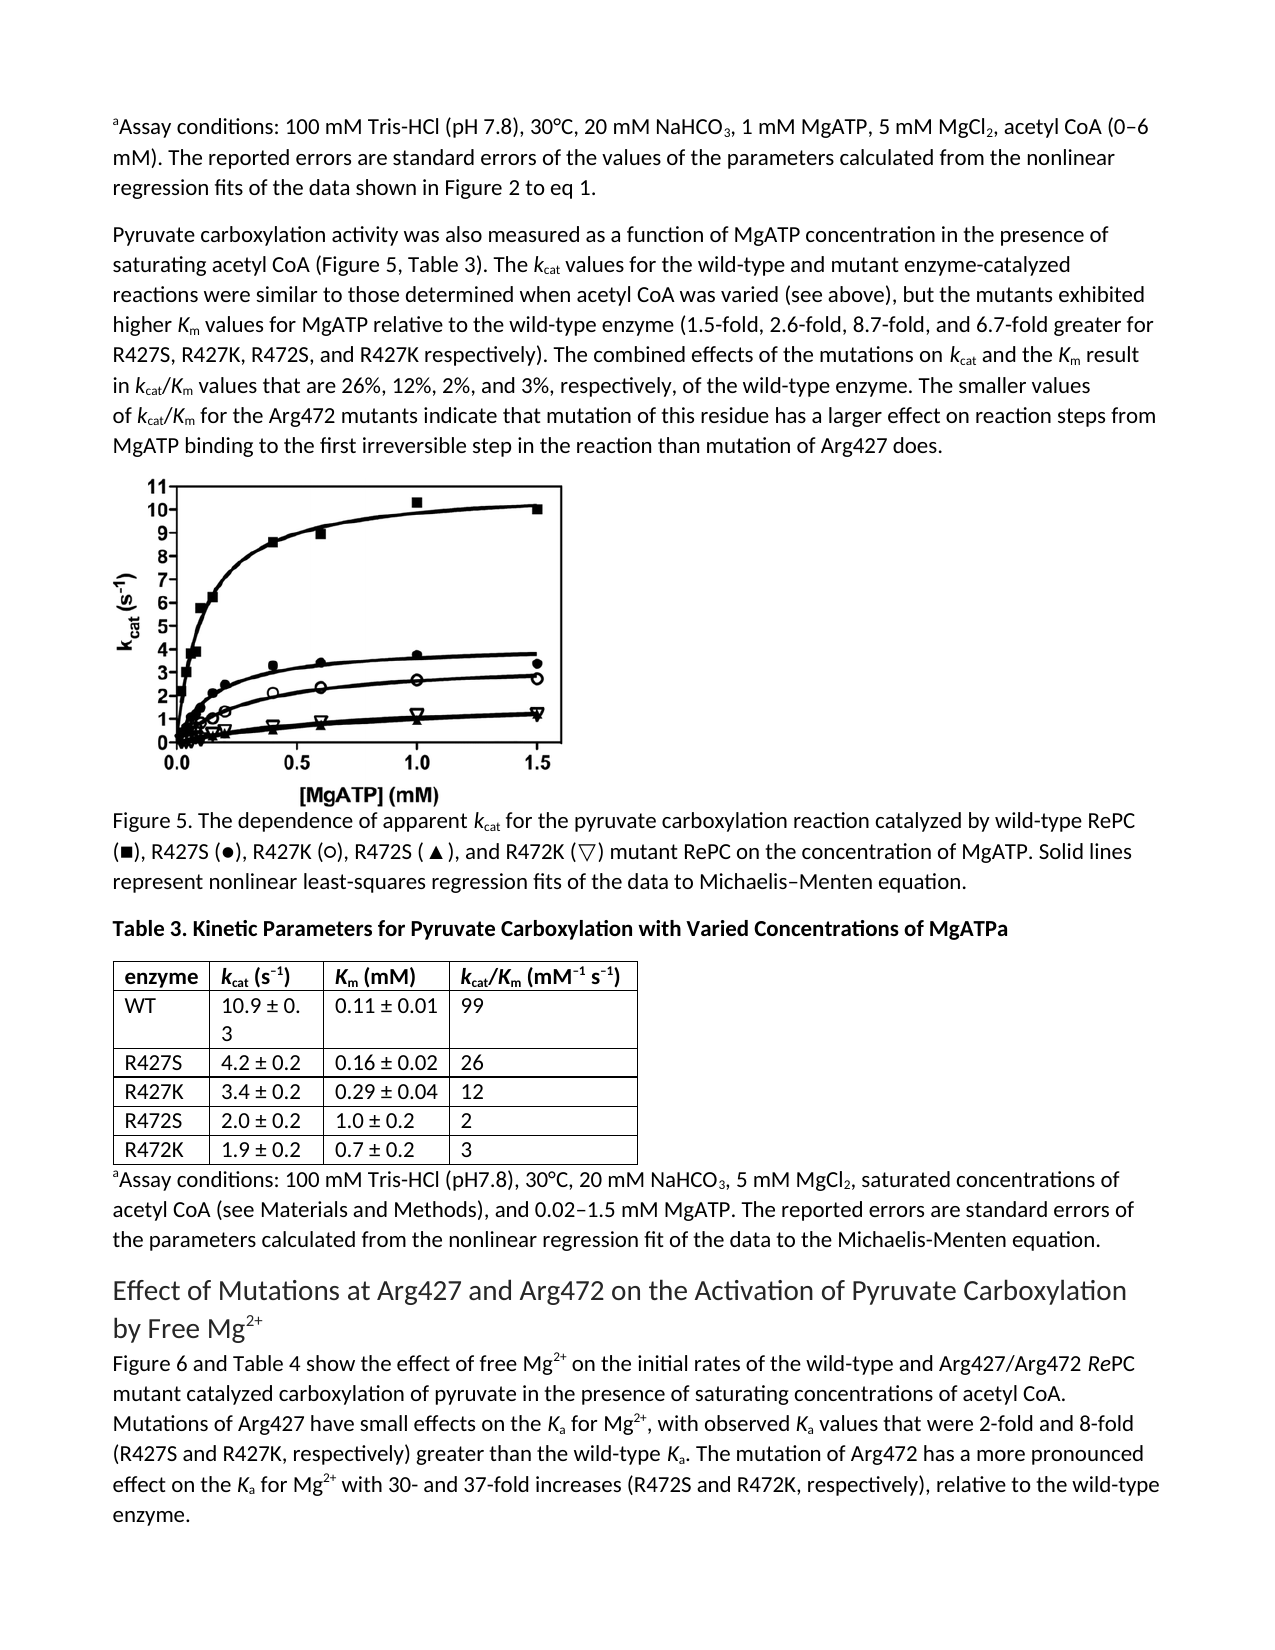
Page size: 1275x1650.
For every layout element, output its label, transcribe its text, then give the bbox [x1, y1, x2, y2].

table_cell 12 [450, 1078, 637, 1106]
table_cell 3 [450, 1136, 637, 1164]
table_cell 10.9 ± 0.3 [210, 991, 323, 1047]
picture [112, 478, 563, 807]
table_cell R427S [114, 1049, 209, 1076]
text aAssay conditions: 100 mM Tris-HCl (pH7.8), 30°C, 20 mM NaHCO3, 5 mM MgCl2, saturated concentrations of acetyl CoA (see Materials and Methods), and 0.02–1.5 mM MgATP. The reported errors are standard errors of the parameters calculated from the nonlinear regression fit of the data to the Michaelis-Menten equation. [112, 1165, 1162, 1253]
table_cell R427K [114, 1078, 209, 1106]
table_cell 99 [450, 991, 637, 1047]
table_cell 0.7 ± 0.2 [324, 1136, 449, 1164]
table_header enzyme [114, 962, 209, 990]
text Pyruvate carboxylation activity was also measured as a function of MgATP concentration in the presence of saturating acetyl CoA (Figure 5, Table 3). The kcat values for the wild-type and mutant enzyme-catalyzed reactions were similar to those determined when acetyl CoA was varied (see above), but the mutants exhibited higher Km values for MgATP relative to the wild-type enzyme (1.5-fold, 2.6-fold, 8.7-fold, and 6.7-fold greater for R427S, R427K, R472S, and R427K respectively). The combined effects of the mutations on kcat and the Km result in kcat/Km values that are 26%, 12%, 2%, and 3%, respectively, of the wild-type enzyme. The smaller values of kcat/Km for the Arg472 mutants indicate that mutation of this residue has a larger effect on reaction steps from MgATP binding to the first irreversible step in the reaction than mutation of Arg427 does. [112, 220, 1162, 459]
subtitle Effect of Mutations at Arg427 and Arg472 on the Activation of Pyruvate Carboxylation by Free Mg2+ [112, 1272, 1162, 1346]
table_cell 1.0 ± 0.2 [324, 1107, 449, 1134]
text Figure 5. The dependence of apparent kcat for the pyruvate carboxylation reaction catalyzed by wild-type RePC (■), R427S (●), R427K (○), R472S (▲), and R472K (▽) mutant RePC on the concentration of MgATP. Solid lines represent nonlinear least-squares regression fits of the data to Michaelis–Menten equation. [112, 807, 1162, 896]
text Figure 6 and Table 4 show the effect of free Mg2+ on the initial rates of the wild-type and Arg427/Arg472 RePC mutant catalyzed carboxylation of pyruvate in the presence of saturating concentrations of acetyl CoA. Mutations of Arg427 have small effects on the Ka for Mg2+, with observed Ka values that were 2-fold and 8-fold (R427S and R427K, respectively) greater than the wild-type Ka. The mutation of Arg472 has a more pronounced effect on the Ka for Mg2+ with 30- and 37-fold increases (R472S and R472K, respectively), relative to the wild-type enzyme. [112, 1349, 1162, 1528]
table_cell 4.2 ± 0.2 [210, 1049, 323, 1076]
table_cell 1.9 ± 0.2 [210, 1136, 323, 1164]
table_cell 0.11 ± 0.01 [324, 991, 449, 1047]
table_header kcat/Km (mM–1 s–1) [450, 962, 637, 990]
table_cell R472K [114, 1136, 209, 1164]
table_cell R472S [114, 1107, 209, 1134]
table_header kcat (s–1) [210, 962, 323, 990]
table_cell 0.29 ± 0.04 [324, 1078, 449, 1106]
table_cell 3.4 ± 0.2 [210, 1078, 323, 1106]
table_cell 2.0 ± 0.2 [210, 1107, 323, 1134]
table_cell 26 [450, 1049, 637, 1076]
table_header Km (mM) [324, 962, 449, 990]
text aAssay conditions: 100 mM Tris-HCl (pH 7.8), 30°C, 20 mM NaHCO3, 1 mM MgATP, 5 mM MgCl2, acetyl CoA (0–6 mM). The reported errors are standard errors of the values of the parameters calculated from the nonlinear regression fits of the data shown in Figure 2 to eq 1. [112, 112, 1162, 201]
table_cell 2 [450, 1107, 637, 1134]
table_cell WT [114, 991, 209, 1047]
text Table 3. Kinetic Parameters for Pyruvate Carboxylation with Varied Concentrations of MgATPa [112, 914, 1162, 942]
table_cell 0.16 ± 0.02 [324, 1049, 449, 1076]
